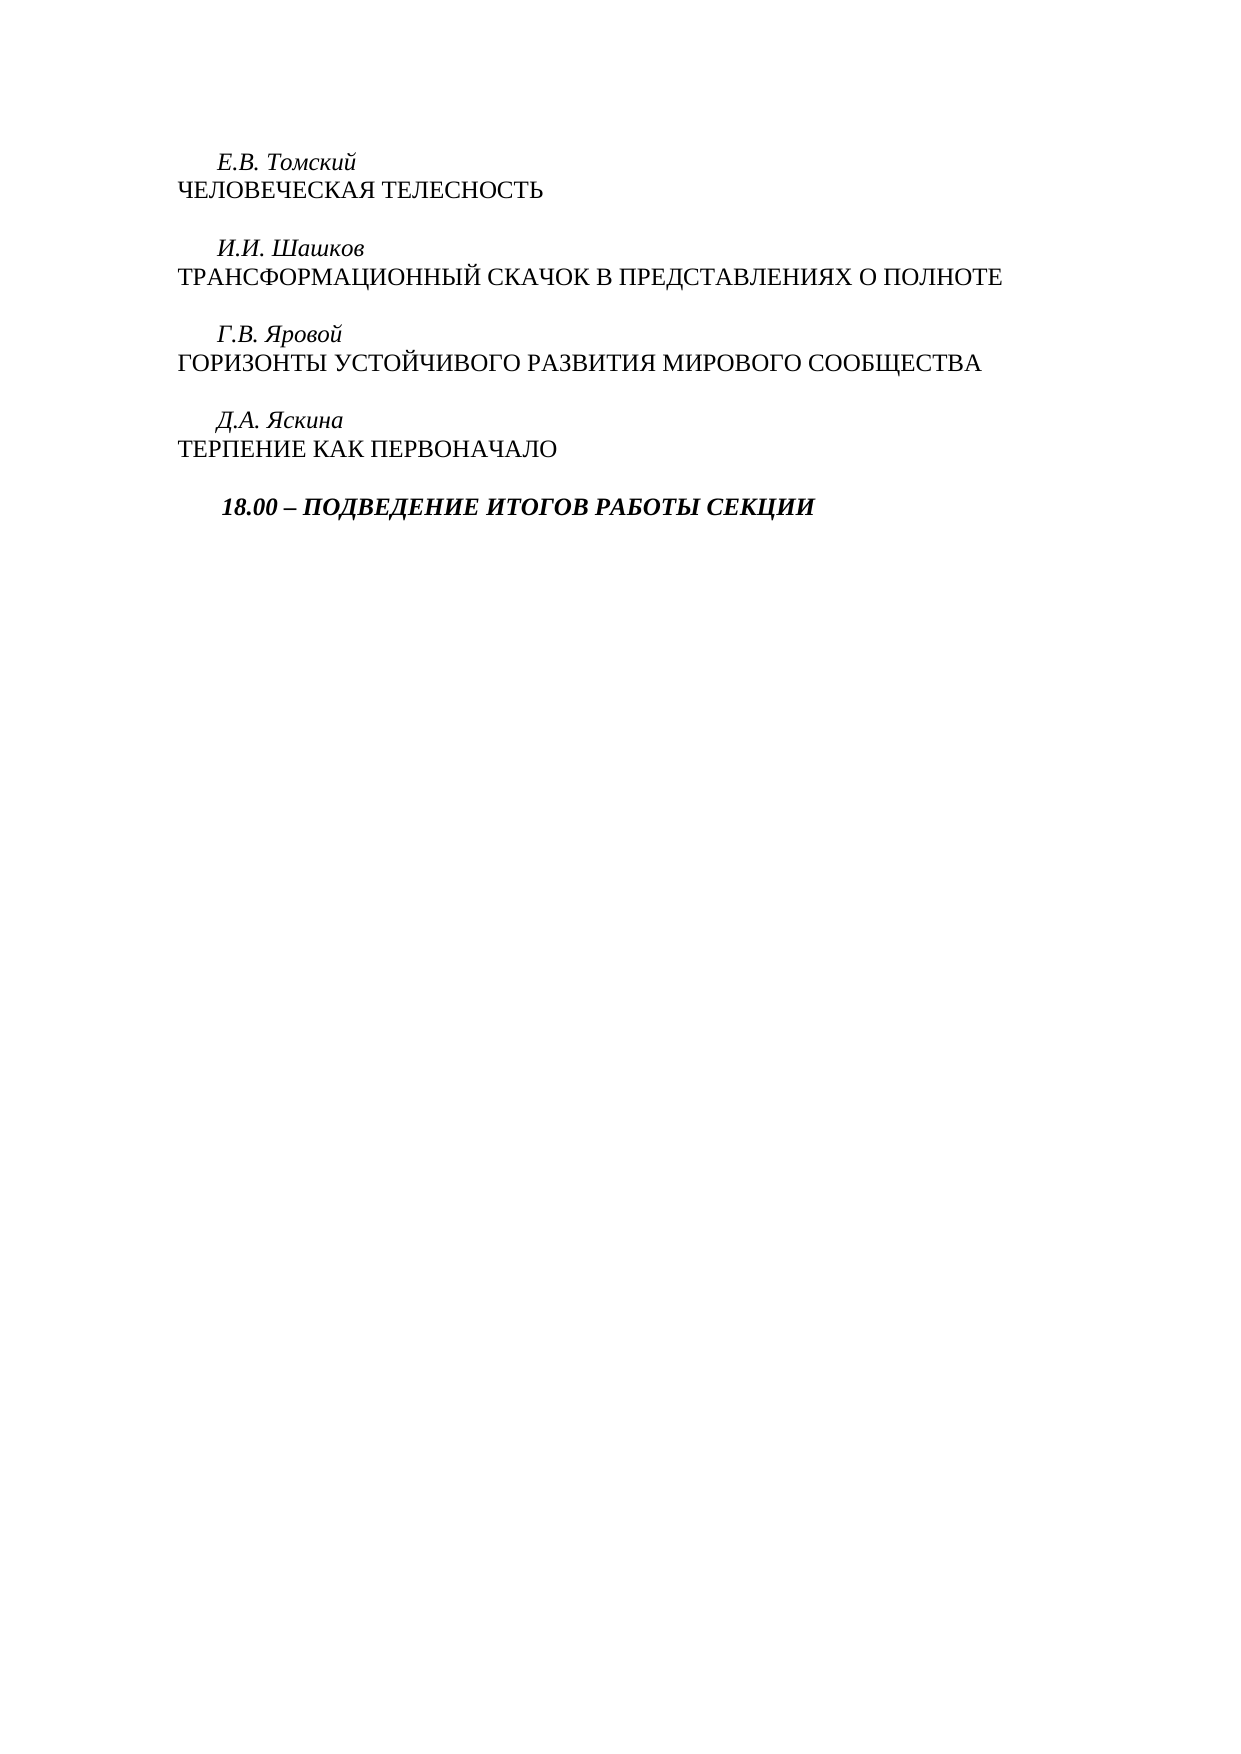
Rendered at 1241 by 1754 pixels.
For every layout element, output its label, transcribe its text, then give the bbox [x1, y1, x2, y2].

text Д.А. Яскина [177, 406, 1152, 434]
text ГОРИЗОНТЫ УСТОЙЧИВОГО РАЗВИТИЯ МИРОВОГО СООБЩЕСТВА [177, 348, 1152, 377]
text ТРАНСФОРМАЦИОННЫЙ СКАЧОК В ПРЕДСТАВЛЕНИЯХ О ПОЛНОТЕ [177, 262, 1152, 291]
text И.И. Шашков [177, 233, 1152, 262]
text Г.В. Яровой [177, 319, 1152, 348]
text 18.00 – ПОДВЕДЕНИЕ ИТОГОВ РАБОТЫ СЕКЦИИ [177, 492, 1152, 521]
text ЧЕЛОВЕЧЕСКАЯ ТЕЛЕСНОСТЬ [177, 176, 1152, 204]
text ТЕРПЕНИЕ КАК ПЕРВОНАЧАЛО [177, 434, 1152, 463]
text Е.В. Томский [177, 147, 1152, 176]
